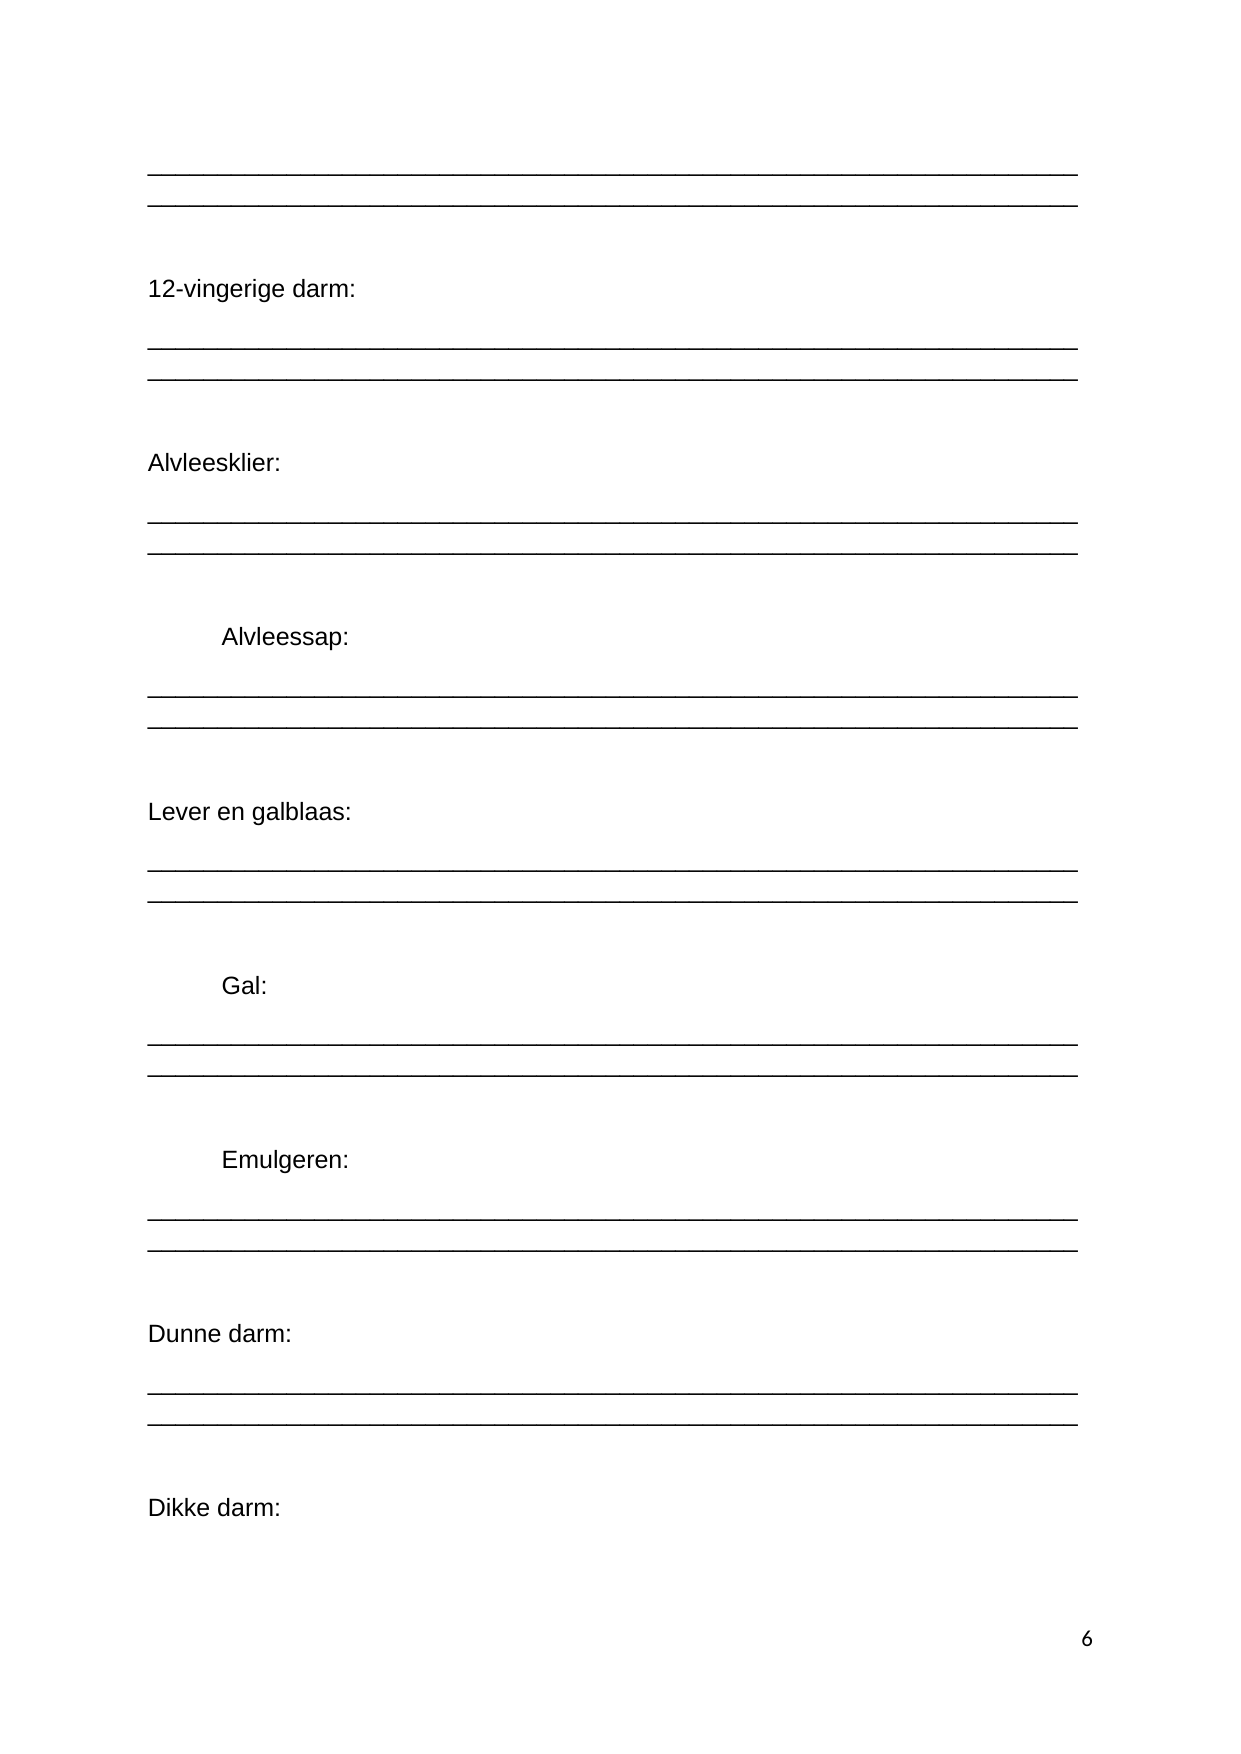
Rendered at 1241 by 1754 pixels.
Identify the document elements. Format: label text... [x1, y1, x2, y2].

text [148, 148, 1093, 207]
text ______________________________________________________________________________________________________________________________________ [148, 1018, 1093, 1078]
text 12-vingerige darm: [148, 274, 1093, 303]
text Emulgeren: [148, 1145, 1093, 1174]
text Alvleessap: [148, 622, 1093, 651]
text ______________________________________________________________________________________________________________________________________ [148, 1193, 1093, 1252]
text ______________________________________________________________________________________________________________________________________ [148, 496, 1093, 556]
text ______________________________________________________________________________________________________________________________________ [148, 322, 1093, 382]
text ______________________________________________________________________________________________________________________________________ [148, 670, 1093, 730]
text ______________________________________________________________________________________________________________________________________ [148, 844, 1093, 904]
text Gal: [148, 971, 1093, 999]
text Alvleesklier: [148, 448, 1093, 477]
text Dikke darm: [148, 1493, 1093, 1522]
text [148, 1367, 1093, 1427]
text Dunne darm: [148, 1319, 1093, 1348]
text Lever en galblaas: [148, 797, 1093, 825]
